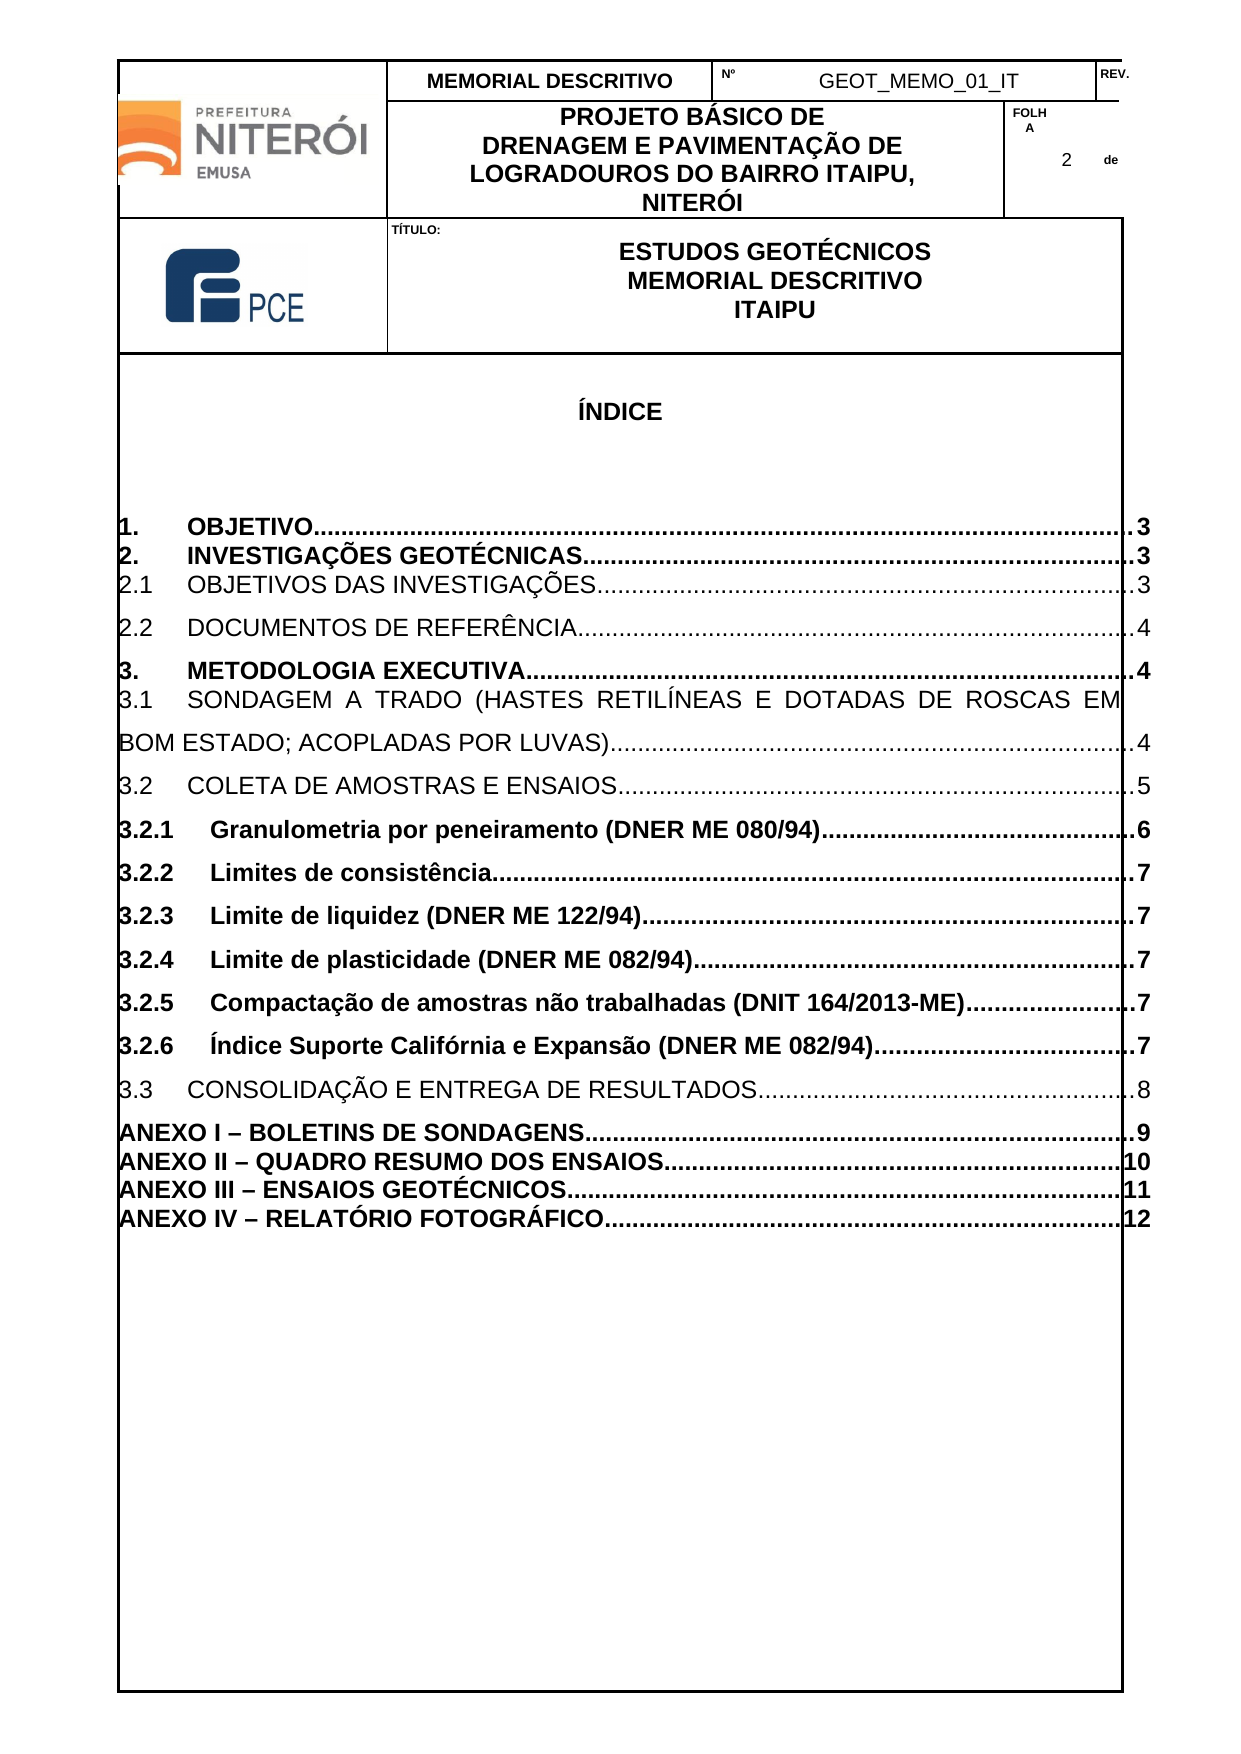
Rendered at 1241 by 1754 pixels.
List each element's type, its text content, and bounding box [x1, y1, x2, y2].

text 1. OBJETIVO 3 [118, 512, 1137, 541]
text 3.2.4 Limite de plasticidade (DNER ME 082/94) 7 [118, 945, 1122, 973]
text 2.1 Objetivos das investigações 3 [118, 570, 1122, 598]
text 3.2 Coleta de amostras e ensaios 5 [118, 771, 1122, 800]
text ANEXO I – BOLETINS DE SONDAGENS 9 [118, 1118, 1137, 1147]
text 3.2.5 Compactação de amostras não trabalhadas (DNIT 164/2013-ME) 7 [118, 988, 1122, 1017]
text 3.1 Sondagem a trado (hastes retilíneas e dotadas de roscas em bom estado; acopladas por luvas) 4 [118, 685, 1122, 757]
picture [161, 243, 308, 327]
text 2.2 documentos de referência 4 [118, 613, 1122, 642]
text ANEXO IV – RELATÓRIO FOTOGRÁFICO 12 [118, 1204, 1137, 1233]
text 3.2.6 Índice Suporte Califórnia e Expansão (DNER ME 082/94) 7 [118, 1031, 1122, 1060]
text ANEXO IIi – ENSAIOS GEOTÉCNICOS 11 [118, 1176, 1137, 1204]
text ANEXO Ii – quadro resumo dos ensaios 10 [118, 1147, 1137, 1176]
text 3.2.1 Granulometria por peneiramento (DNER ME 080/94) 6 [118, 815, 1122, 843]
picture [118, 94, 379, 185]
text 2. investigações geotécnicas 3 [118, 541, 1137, 570]
text ÍNDICE [118, 397, 1122, 426]
text 3.2.3 Limite de liquidez (DNER ME 122/94) 7 [118, 901, 1122, 930]
text 3.2.2 Limites de consistência 7 [118, 858, 1122, 887]
text 3. metodologia executiva 4 [118, 656, 1137, 685]
text 3.3 Consolidação e entrega de resultados 8 [118, 1075, 1122, 1103]
